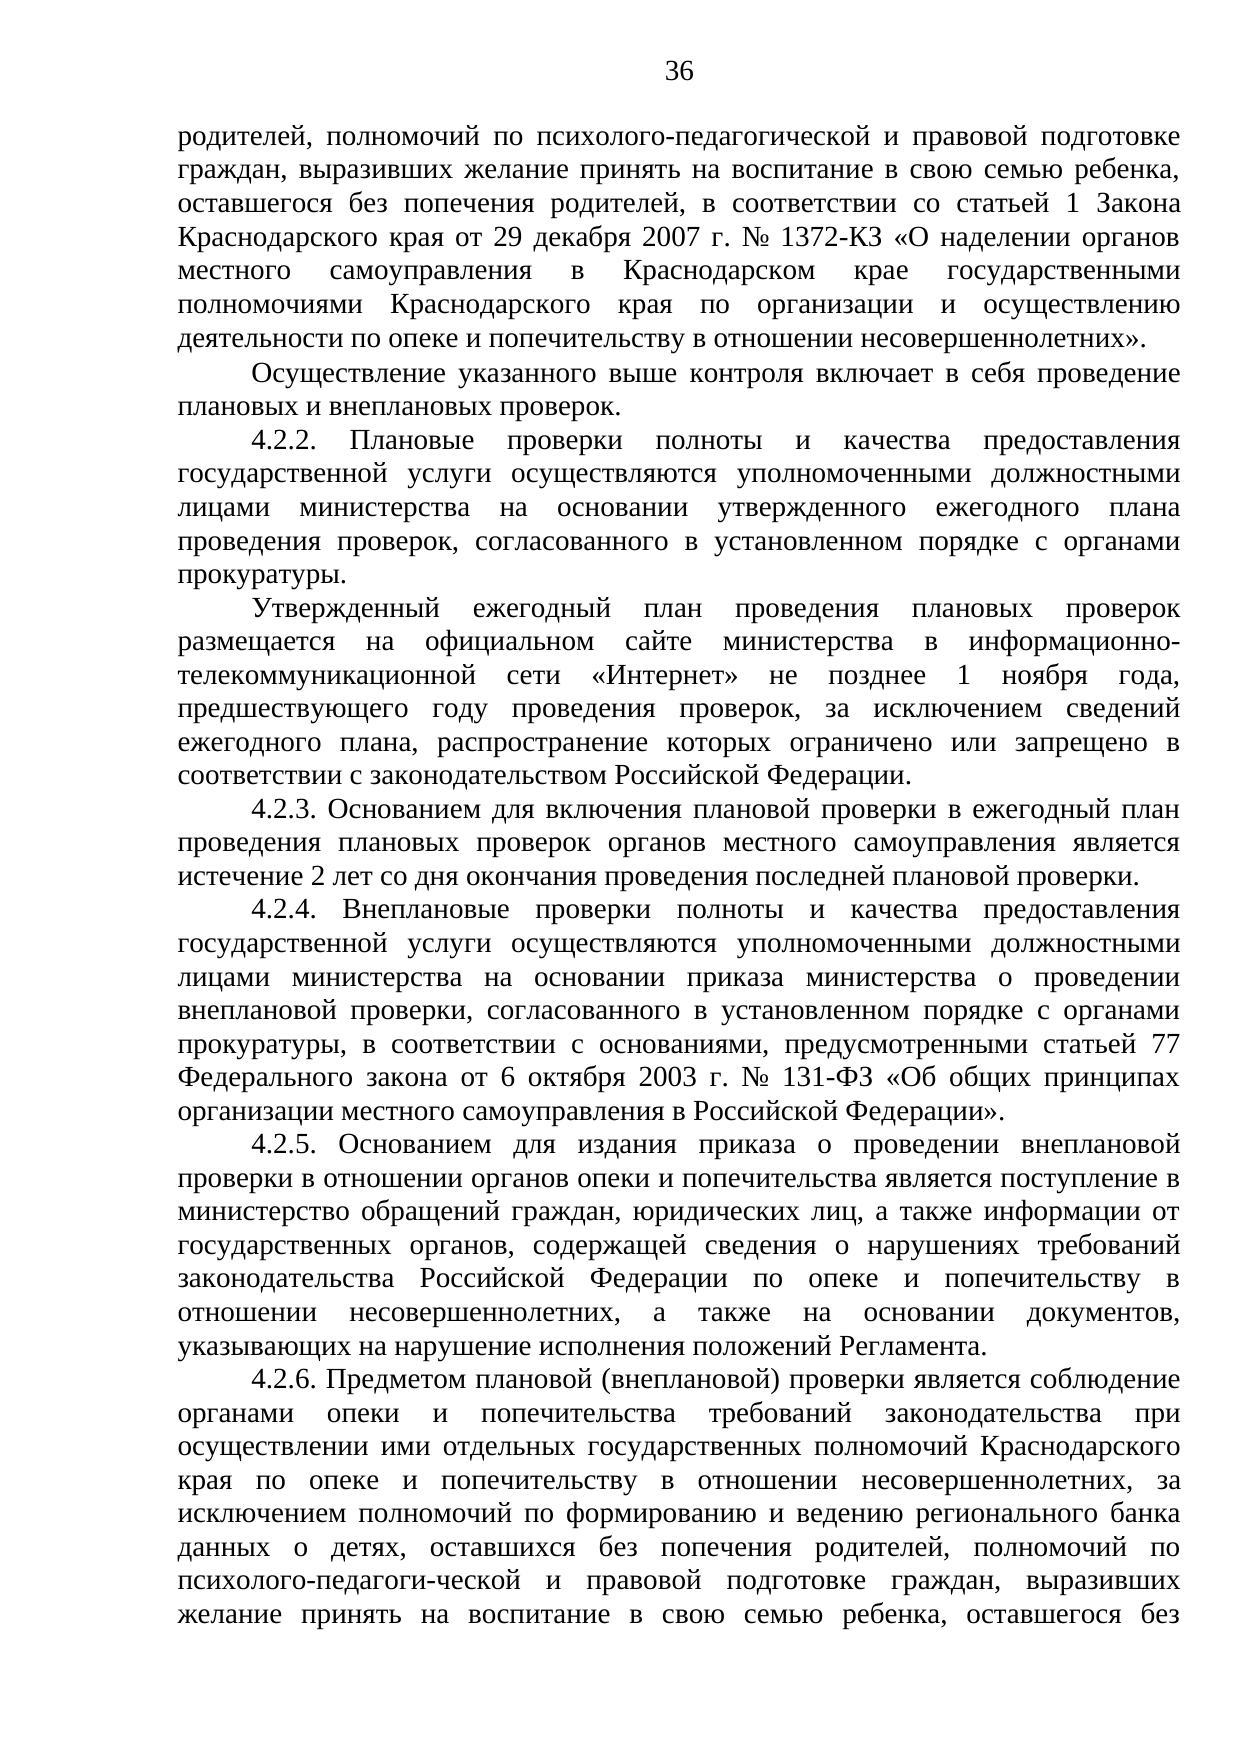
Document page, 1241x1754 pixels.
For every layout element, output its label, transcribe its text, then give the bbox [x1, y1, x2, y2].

text Утвержденный ежегодный план проведения плановых проверок размещается на официальном сайте министерства в информационно-телекоммуникационной сети «Интернет» не позднее 1 ноября года, предшествующего году проведения проверок, за исключением сведений ежегодного плана, распространение которых ограничено или запрещено в соответствии с законодательством Российской Федерации. [177, 590, 1181, 791]
text 4.2.5. Основанием для издания приказа о проведении внеплановой проверки в отношении органов опеки и попечительства является поступление в министерство обращений граждан, юридических лиц, а также информации от государственных органов, содержащей сведения о нарушениях требований законодательства Российской Федерации по опеке и попечительству в отношении несовершеннолетних, а также на основании документов, указывающих на нарушение исполнения положений Регламента. [177, 1126, 1181, 1361]
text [177, 1361, 1181, 1629]
text 4.2.2. Плановые проверки полноты и качества предоставления государственной услуги осуществляются уполномоченными должностными лицами министерства на основании утвержденного ежегодного плана проведения проверок, согласованного в установленном порядке с органами прокуратуры. [177, 422, 1181, 590]
text Осуществление указанного выше контроля включает в себя проведение плановых и внеплановых проверок. [177, 355, 1181, 422]
text 4.2.3. Основанием для включения плановой проверки в ежегодный план проведения плановых проверок органов местного самоуправления является истечение 2 лет со дня окончания проведения последней плановой проверки. [177, 791, 1181, 892]
text 4.2.4. Внеплановые проверки полноты и качества предоставления государственной услуги осуществляются уполномоченными должностными лицами министерства на основании приказа министерства о проведении внеплановой проверки, согласованного в установленном порядке с органами прокуратуры, в соответствии с основаниями, предусмотренными статьей 77 Федерального закона от 6 октября 2003 г. № 131-ФЗ «Об общих принципах организации местного самоуправления в Российской Федерации». [177, 892, 1181, 1126]
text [177, 118, 1181, 355]
